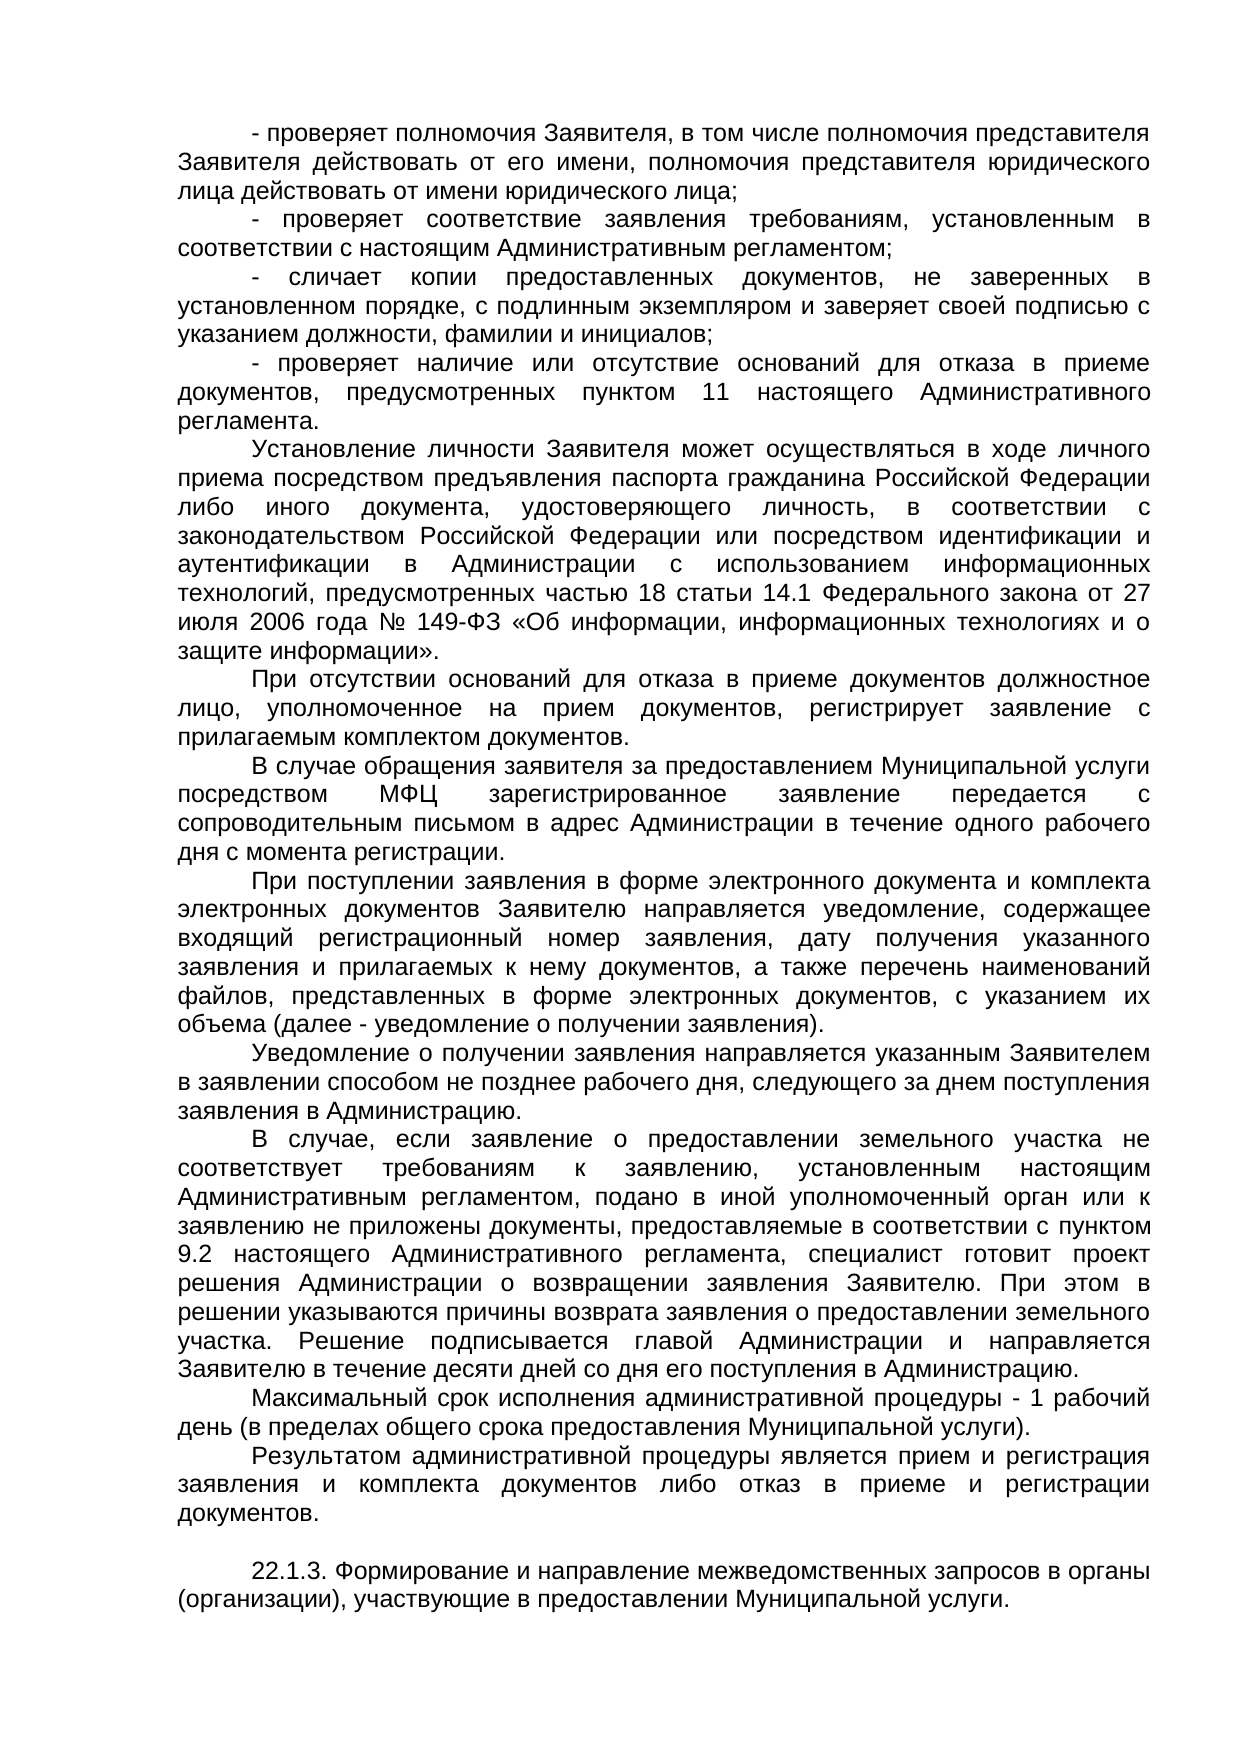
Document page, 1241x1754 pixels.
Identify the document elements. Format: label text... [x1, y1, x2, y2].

text В случае, если заявление о предоставлении земельного участка не соответствует требованиям к заявлению, установленным настоящим Административным регламентом, подано в иной уполномоченный орган или к заявлению не приложены документы, предоставляемые в соответствии с пунктом 9.2 настоящего Административного регламента, специалист готовит проект решения Администрации о возвращении заявления Заявителю. При этом в решении указываются причины возврата заявления о предоставлении земельного участка. Решение подписывается главой Администрации и направляется Заявителю в течение десяти дней со дня его поступления в Администрацию. [177, 1124, 1152, 1383]
text - проверяет наличие или отсутствие оснований для отказа в приеме документов, предусмотренных пунктом 11 настоящего Административного регламента. [177, 348, 1152, 434]
text - проверяет соответствие заявления требованиям, установленным в соответствии с настоящим Административным регламентом; [177, 204, 1152, 262]
text 22.1.3. Формирование и направление межведомственных запросов в органы (организации), участвующие в предоставлении Муниципальной услуги. [177, 1556, 1152, 1613]
text При поступлении заявления в форме электронного документа и комплекта электронных документов Заявителю направляется уведомление, содержащее входящий регистрационный номер заявления, дату получения указанного заявления и прилагаемых к нему документов, а также перечень наименований файлов, представленных в форме электронных документов, с указанием их объема (далее - уведомление о получении заявления). [177, 866, 1152, 1038]
text При отсутствии оснований для отказа в приеме документов должностное лицо, уполномоченное на прием документов, регистрирует заявление с прилагаемым комплектом документов. [177, 664, 1152, 751]
text Результатом административной процедуры является прием и регистрация заявления и комплекта документов либо отказ в приеме и регистрации документов. [177, 1441, 1152, 1527]
text Уведомление о получении заявления направляется указанным Заявителем в заявлении способом не позднее рабочего дня, следующего за днем поступления заявления в Администрацию. [177, 1038, 1152, 1124]
text - сличает копии предоставленных документов, не заверенных в установленном порядке, с подлинным экземпляром и заверяет своей подписью с указанием должности, фамилии и инициалов; [177, 262, 1152, 348]
text В случае обращения заявителя за предоставлением Муниципальной услуги посредством МФЦ зарегистрированное заявление передается с сопроводительным письмом в адрес Администрации в течение одного рабочего дня с момента регистрации. [177, 751, 1152, 866]
text Установление личности Заявителя может осуществляться в ходе личного приема посредством предъявления паспорта гражданина Российской Федерации либо иного документа, удостоверяющего личность, в соответствии с законодательством Российской Федерации или посредством идентификации и аутентификации в Администрации с использованием информационных технологий, предусмотренных частью 18 статьи 14.1 Федерального закона от 27 июля 2006 года № 149-ФЗ «Об информации, информационных технологиях и о защите информации». [177, 434, 1152, 664]
text - проверяет полномочия Заявителя, в том числе полномочия представителя Заявителя действовать от его имени, полномочия представителя юридического лица действовать от имени юридического лица; [177, 118, 1152, 204]
text Максимальный срок исполнения административной процедуры - 1 рабочий день (в пределах общего срока предоставления Муниципальной услуги). [177, 1383, 1152, 1441]
